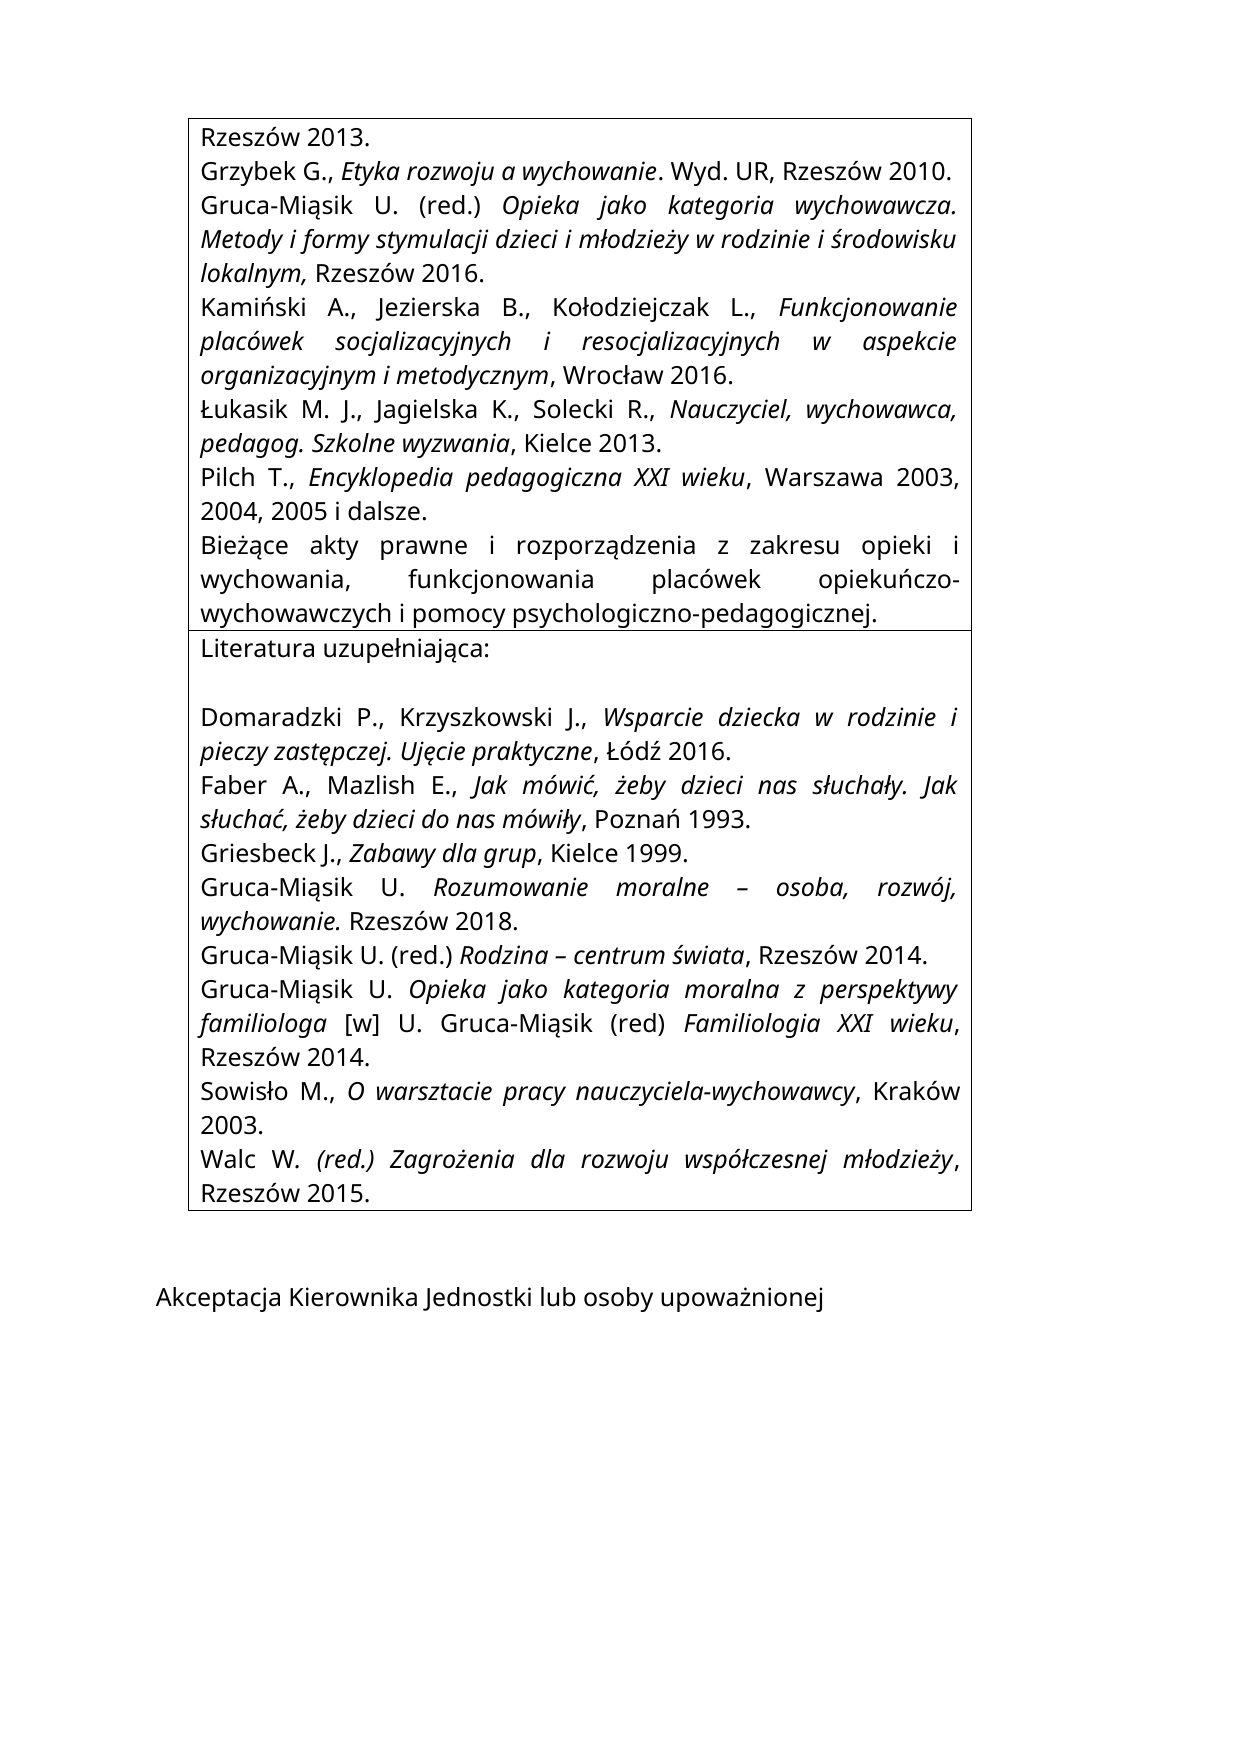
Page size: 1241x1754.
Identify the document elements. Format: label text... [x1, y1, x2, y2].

text Akceptacja Kierownika Jednostki lub osoby upoważnionej [156, 1279, 1122, 1313]
table_cell Literatura uzupełniająca: Domaradzki P., Krzyszkowski J., Wsparcie dziecka w rodzinie i pieczy zastępczej. Ujęcie praktyczne, Łódź 2016. Faber A., Mazlish E., Jak mówić, żeby dzieci nas słuchały. Jak słuchać, żeby dzieci do nas mówiły, Poznań 1993. Griesbeck J., Zabawy dla grup, Kielce 1999. Gruca-Miąsik U. Rozumowanie moralne – osoba, rozwój, wychowanie. Rzeszów 2018. Gruca-Miąsik U. (red.) Rodzina – centrum świata, Rzeszów 2014. Gruca-Miąsik U. Opieka jako kategoria moralna z perspektywy familiologa [w] U. Gruca-Miąsik (red) Familiologia XXI wieku, Rzeszów 2014. Sowisło M., O warsztacie pracy nauczyciela-wychowawcy, Kraków 2003. Walc W. (red.) Zagrożenia dla rozwoju współczesnej młodzieży, Rzeszów 2015. [189, 631, 971, 1210]
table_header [189, 119, 971, 630]
